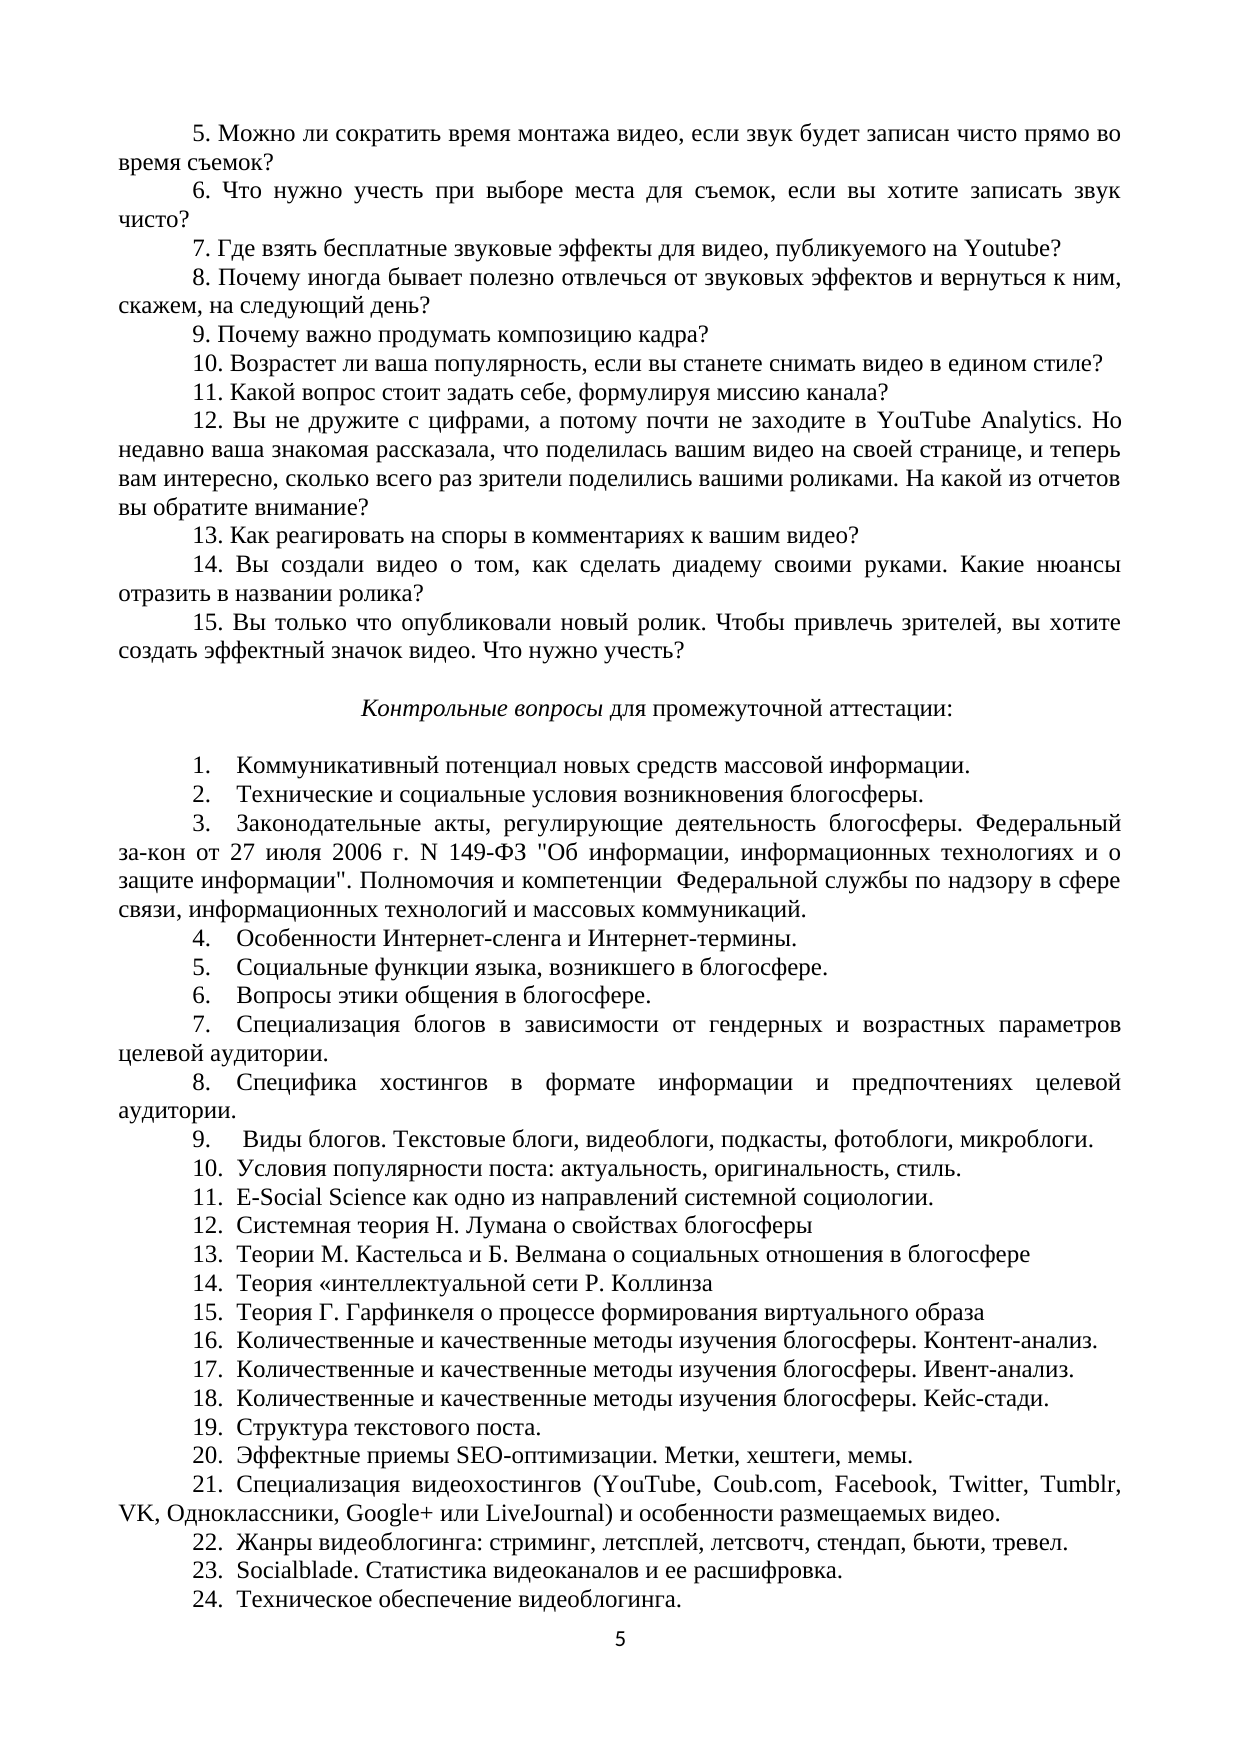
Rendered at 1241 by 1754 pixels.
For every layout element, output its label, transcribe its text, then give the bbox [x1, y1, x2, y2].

text 7. Где взять бесплатные звуковые эффекты для видео, публикуемого на Youtube? [118, 233, 1122, 262]
text 14. Теория «интеллектуальной сети Р. Коллинза [118, 1268, 1122, 1297]
text 1. Коммуникативный потенциал новых средств массовой информации. [118, 751, 1122, 779]
text 11. Какой вопрос стоит задать себе, формулируя миссию канала? [118, 377, 1122, 406]
text 6. Вопросы этики общения в блогосфере. [118, 981, 1122, 1009]
text 22. Жанры видеоблогинга: стриминг, летсплей, летсвотч, стендап, бьюти, тревел. [118, 1527, 1122, 1556]
text 15. Вы только что опубликовали новый ролик. Чтобы привлечь зрителей, вы хотите создать эффектный значок видео. Что нужно учесть? [118, 607, 1122, 664]
text 19. Структура текстового поста. [118, 1412, 1122, 1441]
text 8. Специфика хостингов в формате информации и предпочтениях целевой аудитории. [118, 1067, 1122, 1124]
text 10. Возрастет ли ваша популярность, если вы станете снимать видео в едином стиле? [118, 348, 1122, 377]
text 8. Почему иногда бывает полезно отвлечься от звуковых эффектов и вернуться к ним, скажем, на следующий день? [118, 262, 1122, 319]
text 15. Теория Г. Гарфинкеля о процессе формирования виртуального образа [118, 1297, 1122, 1326]
text 13. Как реагировать на споры в комментариях к вашим видео? [118, 521, 1122, 549]
text 9. Виды блогов. Текстовые блоги, видеоблоги, подкасты, фотоблоги, микроблоги. [118, 1124, 1122, 1153]
text 12. Вы не дружите с цифрами, а потому почти не заходите в YouTube Analytics. Но недавно ваша знакомая рассказала, что поделилась вашим видео на своей странице, и теперь вам интересно, сколько всего раз зрители поделились вашими роликами. На какой из отчетов вы обратите внимание? [118, 406, 1122, 521]
text 20. Эффектные приемы SEO-оптимизации. Метки, хештеги, мемы. [118, 1441, 1122, 1469]
text 18. Количественные и качественные методы изучения блогосферы. Кейс-стади. [118, 1383, 1122, 1412]
text 4. Особенности Интернет-сленга и Интернет-термины. [118, 923, 1122, 952]
text 5. Социальные функции языка, возникшего в блогосфере. [118, 952, 1122, 981]
text 24. Техническое обеспечение видеоблогинга. [118, 1584, 1122, 1613]
text 17. Количественные и качественные методы изучения блогосферы. Ивент-анализ. [118, 1354, 1122, 1383]
text 9. Почему важно продумать композицию кадра? [118, 319, 1122, 348]
text 3. Законодательные акты, регулирующие деятельность блогосферы. Федеральный за-кон от 27 июля 2006 г. N 149-ФЗ "Об информации, информационных технологиях и о защите информации". Полномочия и компетенции Федеральной службы по надзору в сфере связи, информационных технологий и массовых коммуникаций. [118, 808, 1122, 923]
text Контрольные вопросы для промежуточной аттестации: [118, 693, 1122, 722]
text 14. Вы создали видео о том, как сделать диадему своими руками. Какие нюансы отразить в названии ролика? [118, 549, 1122, 607]
text 13. Теории М. Кастельса и Б. Велмана о социальных отношения в блогосфере [118, 1239, 1122, 1268]
text 23. Socialblade. Статистика видеоканалов и ее расшифровка. [118, 1556, 1122, 1584]
text 11. E-Social Science как одно из направлений системной социологии. [118, 1182, 1122, 1211]
text 12. Системная теория Н. Лумана о свойствах блогосферы [118, 1211, 1122, 1239]
text 2. Технические и социальные условия возникновения блогосферы. [118, 779, 1122, 808]
text 7. Специализация блогов в зависимости от гендерных и возрастных параметров целевой аудитории. [118, 1009, 1122, 1067]
text 16. Количественные и качественные методы изучения блогосферы. Контент-анализ. [118, 1326, 1122, 1354]
text 21. Специализация видеохостингов (YouTube, Coub.com, Facebook, Twitter, Tumblr, VK, Одноклассники, Google+ или LiveJournal) и особенности размещаемых видео. [118, 1469, 1122, 1527]
text 5. Можно ли сократить время монтажа видео, если звук будет записан чисто прямо во время съемок? [118, 118, 1122, 176]
text 10. Условия популярности поста: актуальность, оригинальность, стиль. [118, 1153, 1122, 1182]
text 6. Что нужно учесть при выборе места для съемок, если вы хотите записать звук чисто? [118, 176, 1122, 233]
